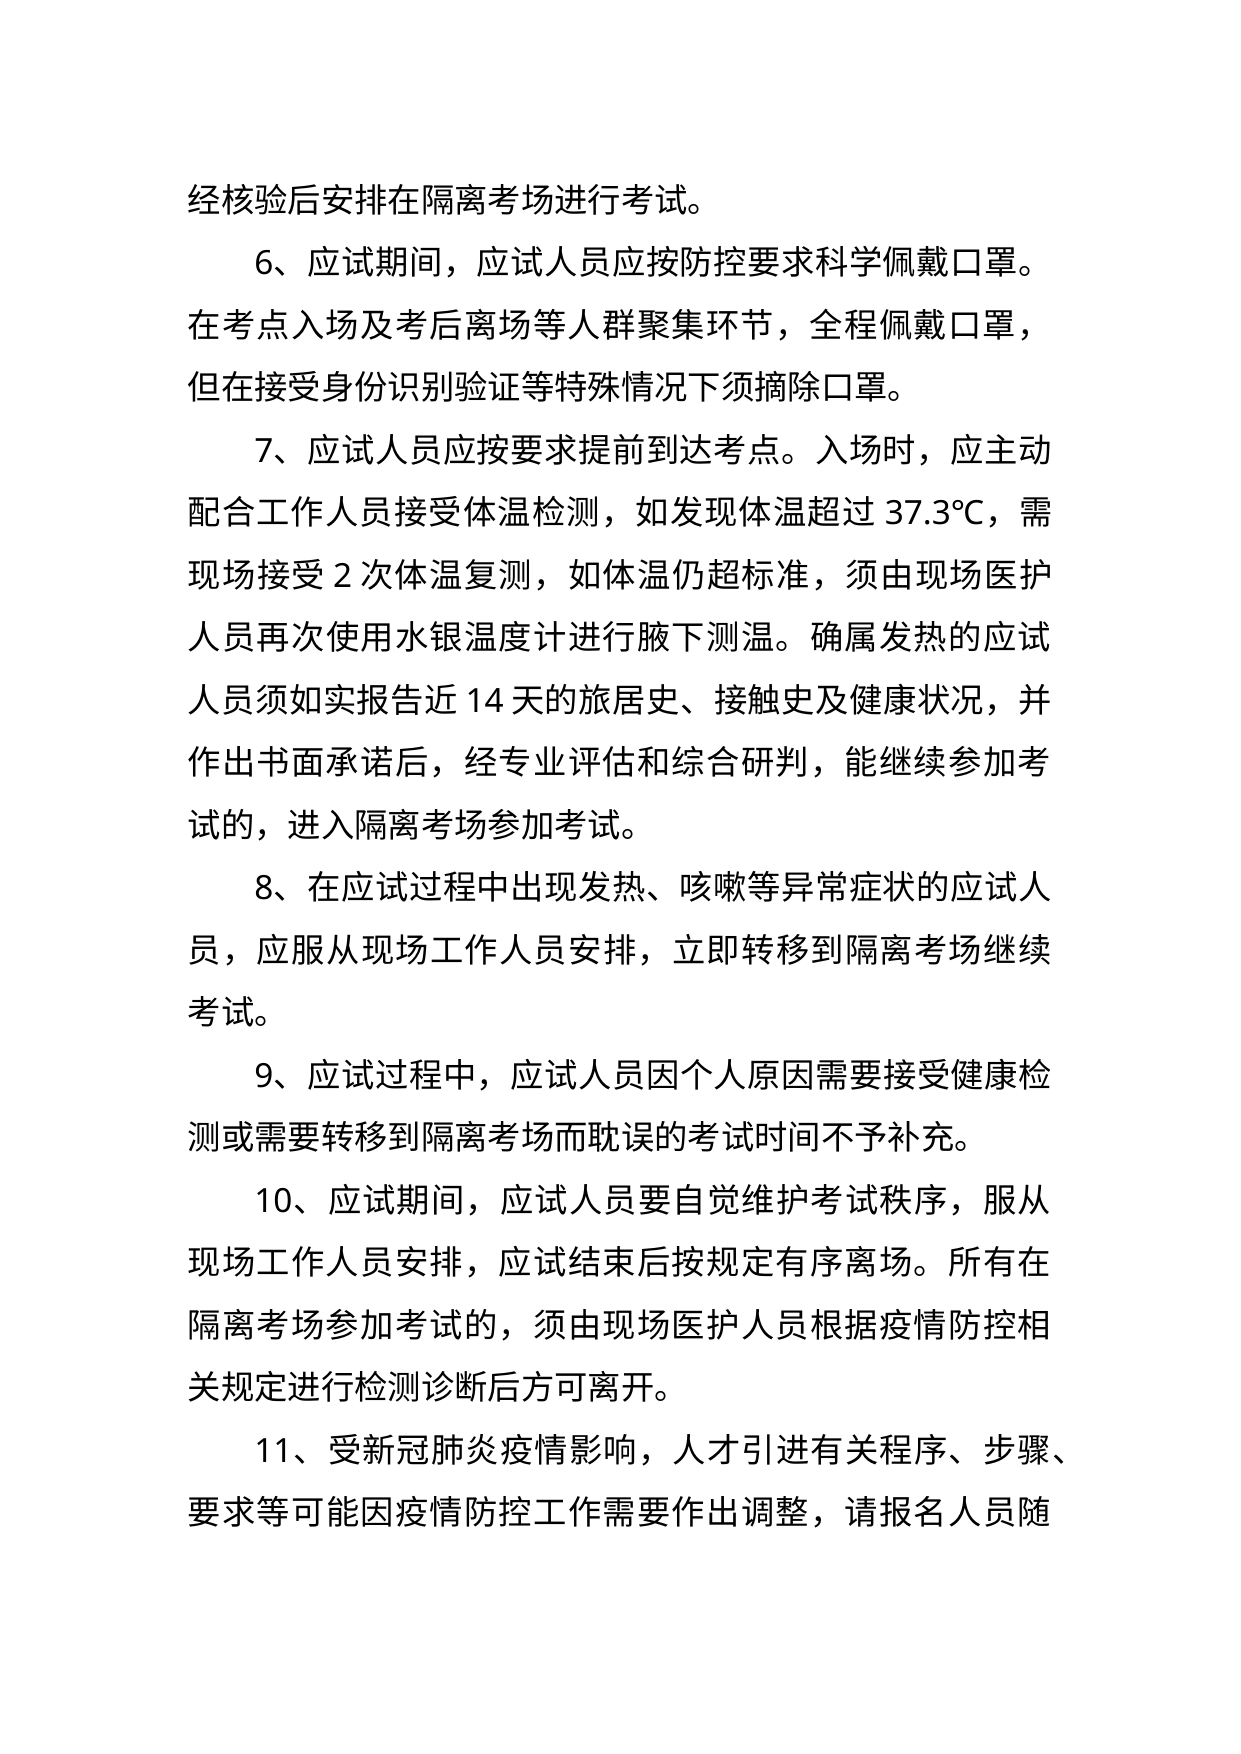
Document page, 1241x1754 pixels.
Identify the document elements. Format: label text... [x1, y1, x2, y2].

text 6、应试期间，应试人员应按防控要求科学佩戴口罩。在考点入场及考后离场等人群聚集环节，全程佩戴口罩，但在接受身份识别验证等特殊情况下须摘除口罩。 [187, 224, 1053, 412]
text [187, 1412, 1053, 1537]
text 8、在应试过程中出现发热、咳嗽等异常症状的应试人员，应服从现场工作人员安排，立即转移到隔离考场继续考试。 [187, 849, 1053, 1037]
text 10、应试期间，应试人员要自觉维护考试秩序，服从现场工作人员安排，应试结束后按规定有序离场。所有在隔离考场参加考试的，须由现场医护人员根据疫情防控相关规定进行检测诊断后方可离开。 [187, 1162, 1053, 1412]
text 9、应试过程中，应试人员因个人原因需要接受健康检测或需要转移到隔离考场而耽误的考试时间不予补充。 [187, 1037, 1053, 1162]
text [187, 162, 1053, 224]
text 7、应试人员应按要求提前到达考点。入场时，应主动配合工作人员接受体温检测，如发现体温超过37.3℃，需现场接受2次体温复测，如体温仍超标准，须由现场医护人员再次使用水银温度计进行腋下测温。确属发热的应试人员须如实报告近14天的旅居史、接触史及健康状况，并作出书面承诺后，经专业评估和综合研判，能继续参加考试的，进入隔离考场参加考试。 [187, 412, 1053, 849]
